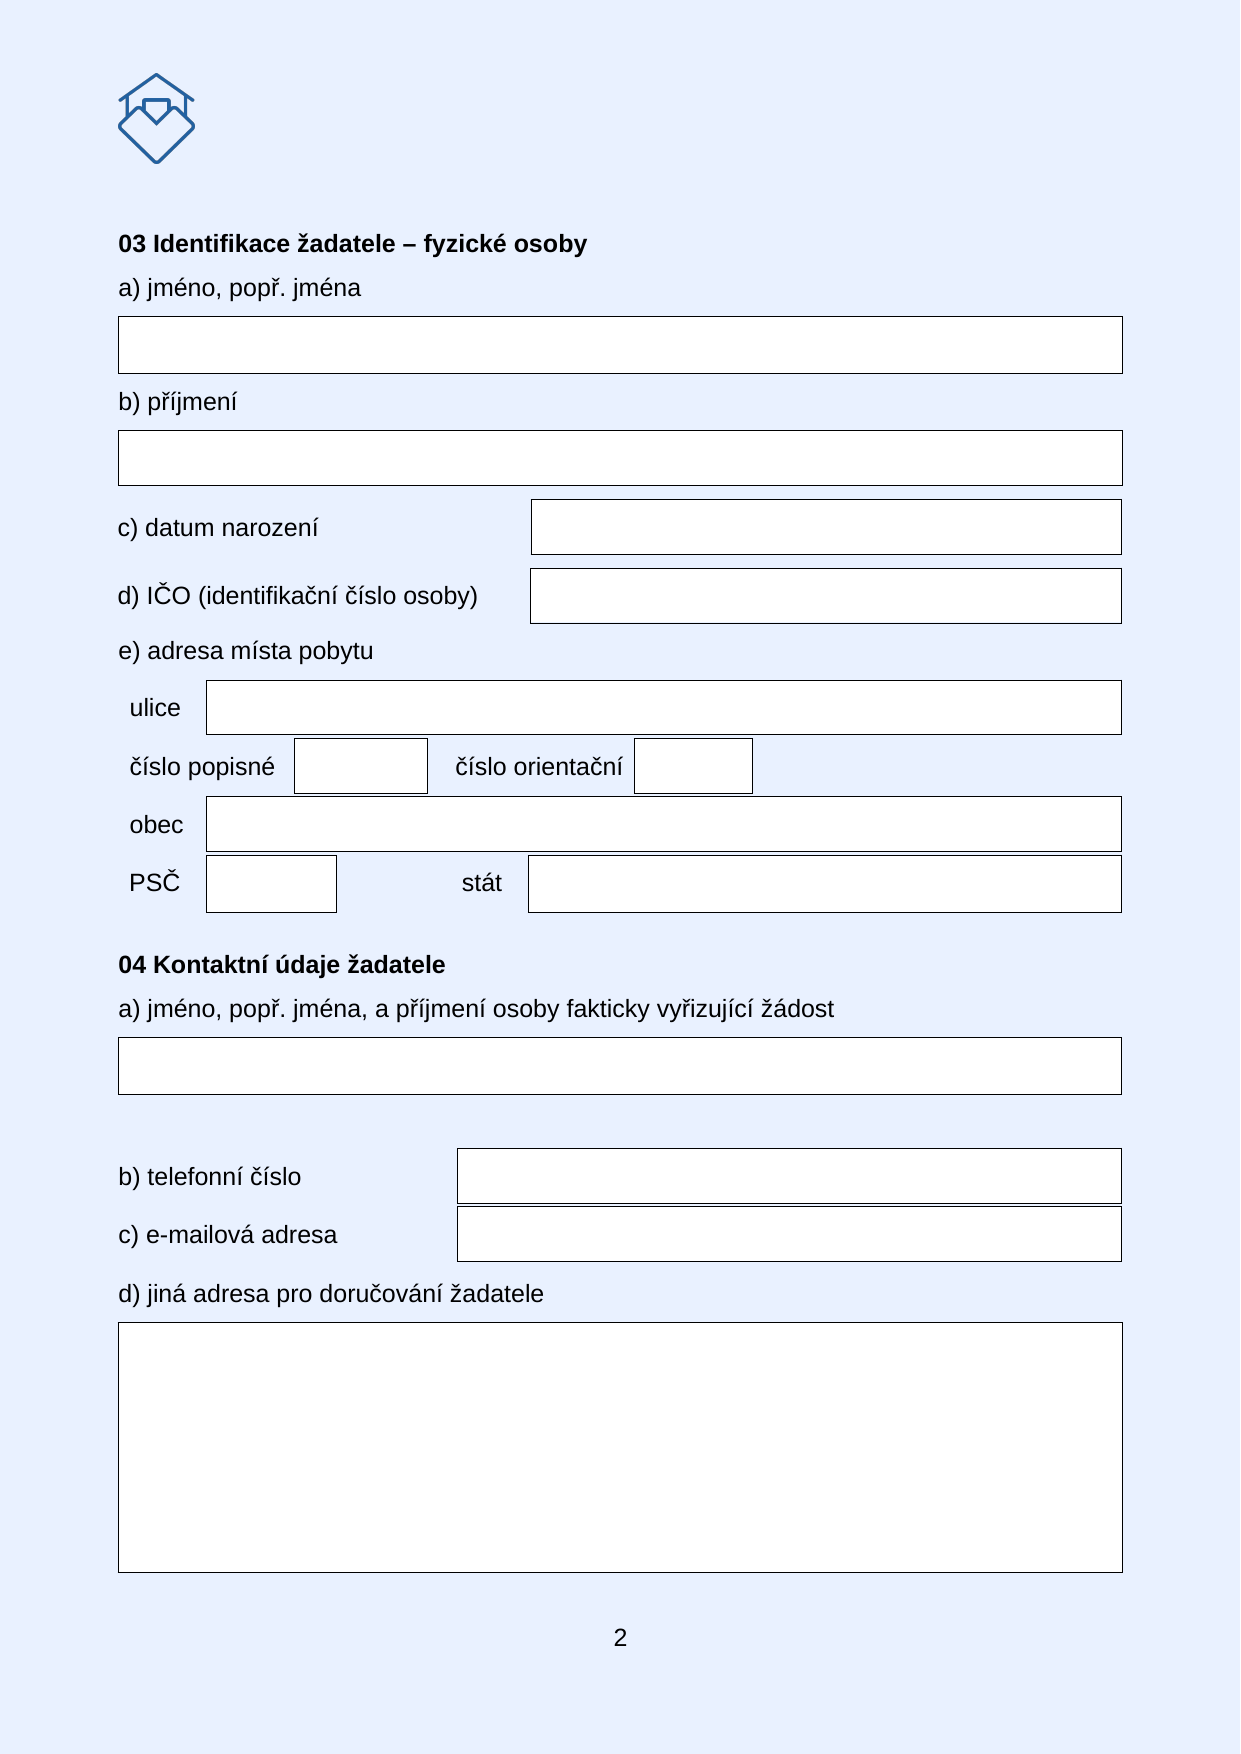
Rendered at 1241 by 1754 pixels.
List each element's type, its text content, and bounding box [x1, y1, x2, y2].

table_header [119, 431, 1122, 485]
table_header c) datum narození [106, 499, 531, 554]
table_header [531, 569, 1121, 622]
text a) jméno, popř. jména [118, 272, 1122, 301]
table_header [207, 856, 336, 912]
table_header [635, 739, 752, 793]
table_header obec [118, 796, 206, 851]
table_header [207, 797, 1121, 851]
table_header [119, 317, 1122, 373]
table_header [532, 500, 1121, 554]
picture [118, 73, 195, 164]
table_header [458, 1149, 1121, 1203]
table_header ulice [118, 680, 206, 734]
text 04 Kontaktní údaje žadatele [118, 950, 1122, 979]
text d) jiná adresa pro doručování žadatele [118, 1279, 1122, 1307]
table_header c) e-mailová adresa [103, 1206, 457, 1261]
table_header číslo popisné [118, 738, 294, 793]
table_header PSČ [118, 855, 206, 912]
text 03 Identifikace žadatele – fyzické osoby [118, 229, 1122, 258]
table_header [119, 1038, 1121, 1094]
table_header stát [337, 855, 528, 912]
text e) adresa místa pobytu [118, 636, 1122, 665]
table_header [295, 739, 427, 793]
table_header [119, 1323, 1122, 1572]
table_header d) IČO (identifikační číslo osoby) [106, 568, 530, 622]
text a) jméno, popř. jména, a příjmení osoby fakticky vyřizující žádost [118, 994, 1122, 1022]
table_header [207, 681, 1121, 734]
table_header [458, 1207, 1121, 1261]
table_header [529, 856, 1121, 912]
table_header b) telefonní číslo [103, 1148, 457, 1203]
table_header číslo orientační [428, 738, 634, 793]
text b) příjmení [118, 387, 1122, 415]
